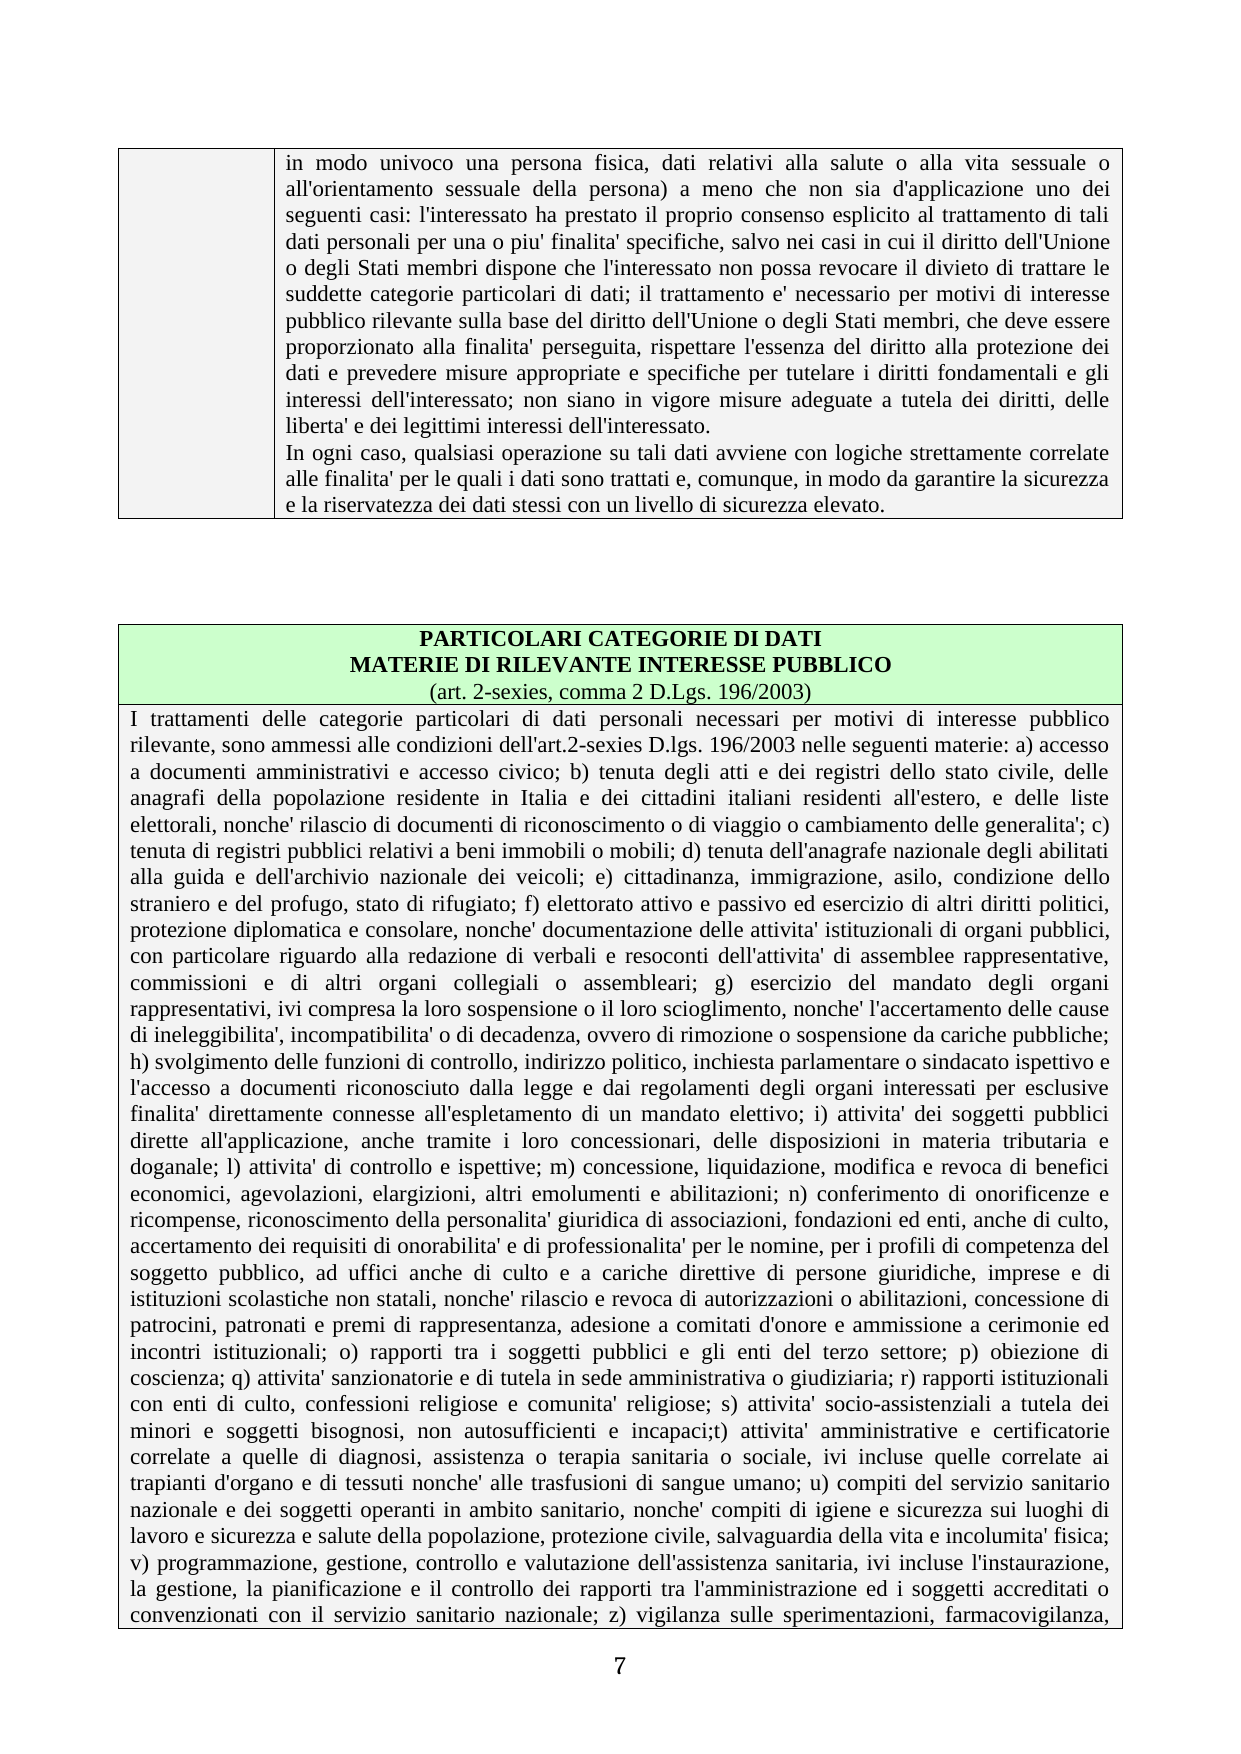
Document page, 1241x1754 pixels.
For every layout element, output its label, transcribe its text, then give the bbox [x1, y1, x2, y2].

table_header PARTICOLARI CATEGORIE DI DATI MATERIE DI RILEVANTE INTERESSE PUBBLICO (art. 2-sexies, comma 2 D.Lgs. 196/2003) [119, 625, 1122, 704]
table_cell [119, 149, 274, 518]
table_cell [119, 705, 1122, 1628]
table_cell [275, 149, 1122, 518]
